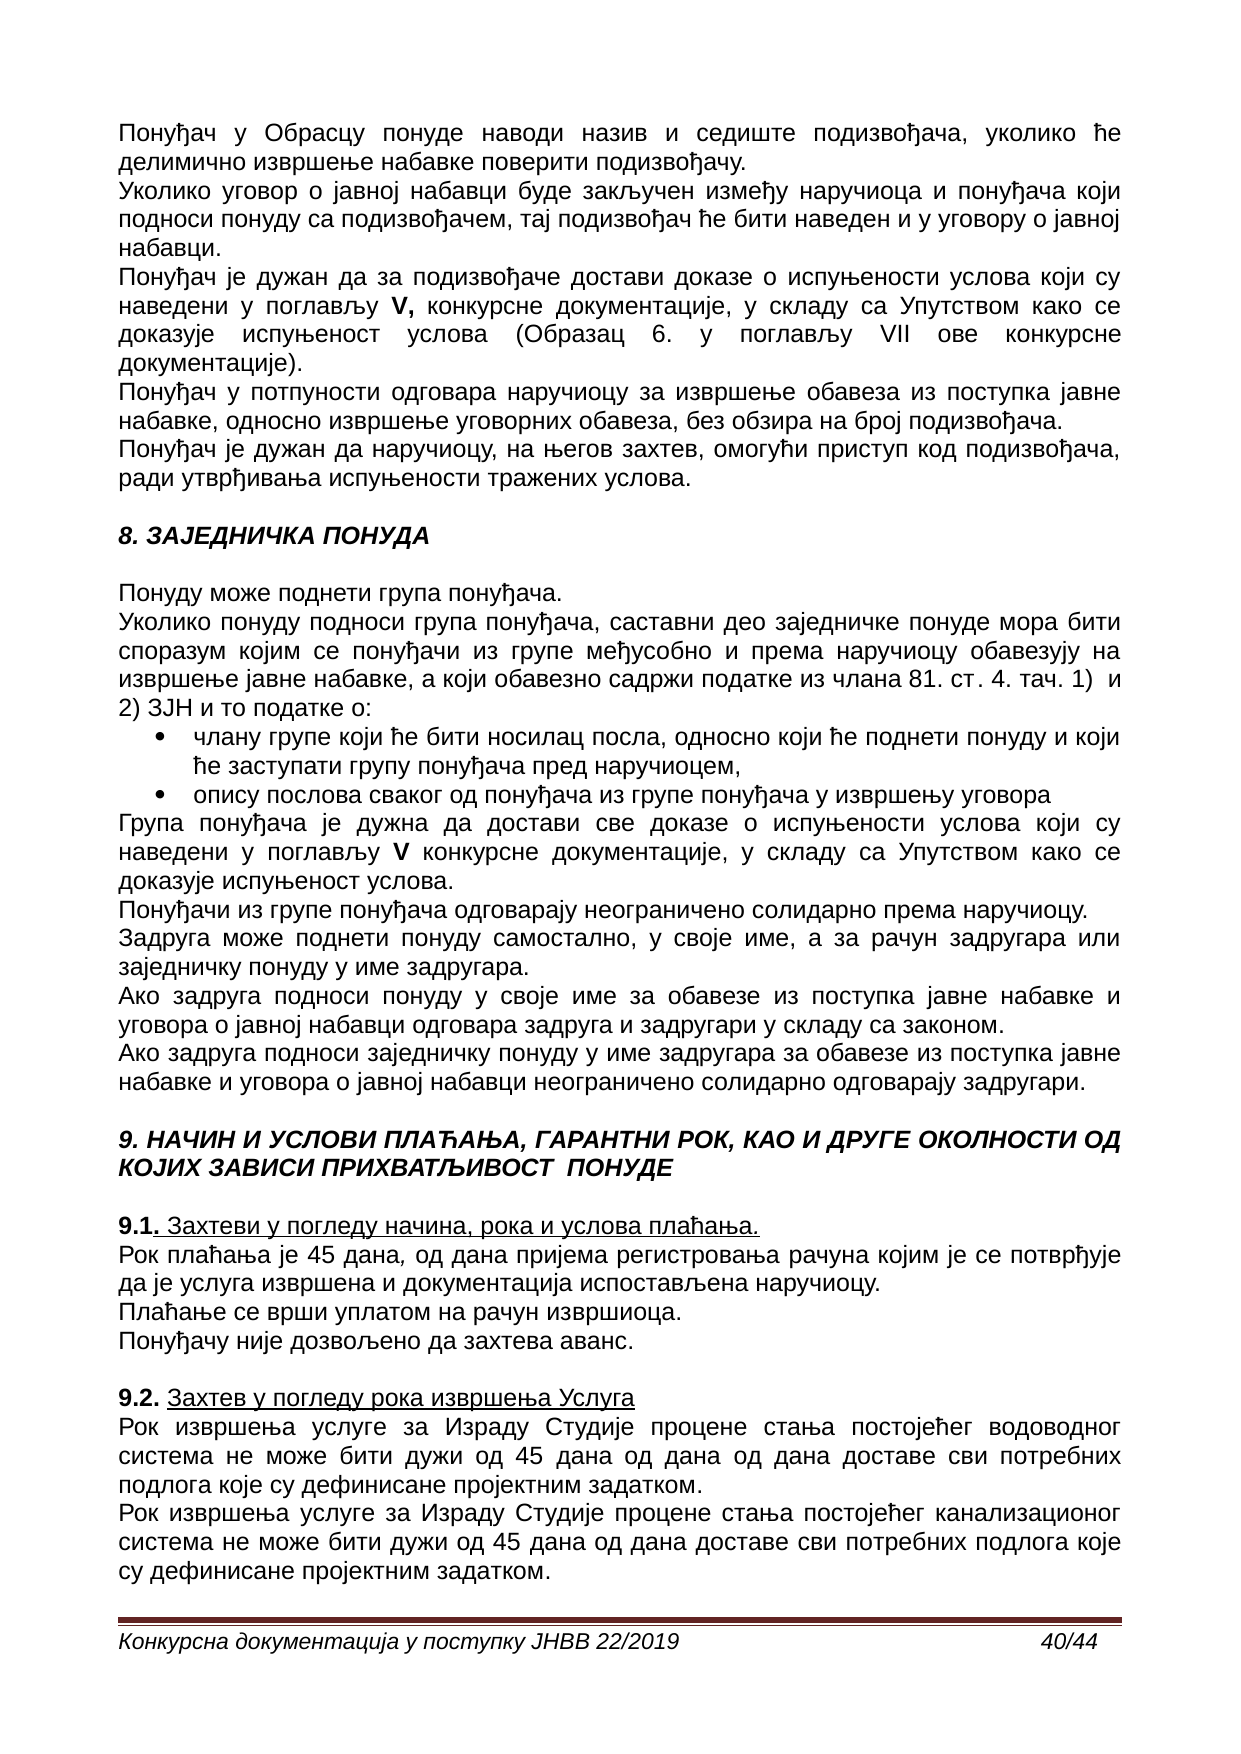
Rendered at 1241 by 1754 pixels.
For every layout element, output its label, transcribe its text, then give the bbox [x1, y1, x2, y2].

text 9.2. Захтев у погледу рока извршења Услуга [118, 1383, 1122, 1412]
text 9. НАЧИН И УСЛОВИ ПЛАЋАЊА, ГАРАНТНИ РОК, КАО И ДРУГЕ ОКОЛНОСТИ ОД КОЈИХ ЗАВИСИ ПРИХВАТЉИВОСТ ПОНУДЕ [118, 1125, 1122, 1182]
text Понуђач у потпуности одговара наручиоцу за извршење обавеза из поступка јавне набавке, односно извршење уговорних обавеза, без обзира на број подизвођача. [118, 377, 1122, 434]
text Рок извршења услуге за Израду Студије процене стања постојећег канализационог система не може бити дужи од 45 дана од дана доставе сви потребних подлога које су дефинисане пројектним задатком. [118, 1498, 1122, 1585]
text Ако задруга подноси понуду у своје име за обавезе из поступка јавне набавке и уговора о јавној набавци одговара задруга и задругари у складу са законом. [118, 981, 1122, 1038]
text Понуду може поднети група понуђача. [118, 578, 1122, 607]
text Задруга може поднети понуду самостално, у своје име, а за рачун задругара или заједничку понуду у име задругара. [118, 923, 1122, 981]
text 8. ЗАЈЕДНИЧКА ПОНУДА [118, 521, 1122, 549]
text Понуђач је дужан да за подизвођаче достави доказе о испуњености услова који су наведени у поглављу V, конкурсне документације, у складу са Упутством како се доказује испуњеност услова (Образац 6. у поглављу VII ове конкурсне документације). [118, 262, 1122, 377]
text 9.1. Захтеви у погледу начина, рока и услова плаћања. [118, 1211, 1122, 1240]
text Понуђач је дужан да наручиоцу, на његов захтев, омогући приступ код подизвођача, ради утврђивања испуњености тражених услова. [118, 434, 1122, 492]
text Уколико понуду подноси група понуђача, саставни део заједничке понуде мора бити споразум којим се понуђачи из групе међусобно и према наручиоцу обавезују на извршење јавне набавке, а који обавезно садржи податке из члана 81. ст. 4. тач. 1) и 2) ЗЈН и то податке о: [118, 607, 1122, 722]
text Уколико уговор о јавној набавци буде закључен између наручиоца и понуђача који подноси понуду са подизвођачем, тај подизвођач ће бити наведен и у уговору о јавној набавци. [118, 176, 1122, 262]
text Рок плаћања је 45 дана, од дана пријема регистровања рачуна којим је се потврђује да је услуга извршена и документација испостављена наручиоцу. [118, 1240, 1122, 1297]
text Група понуђача је дужна да достави све доказе о испуњености услова који су наведени у поглављу V конкурсне документације, у складу са Упутством како се доказује испуњеност услова. [118, 808, 1122, 895]
text Понуђачу није дозвољено да захтева аванс. [118, 1326, 1122, 1355]
text Ако задруга подноси заједничку понуду у име задругара за обавезе из поступка јавне набавке и уговора о јавној набавци неограничено солидарно одговарају задругари. [118, 1038, 1122, 1096]
text Понуђач у Обрасцу понуде наводи назив и седиште подизвођача, уколико ће делимично извршење набавке поверити подизвођачу. [118, 118, 1122, 176]
text Плаћање се врши уплатом на рачун извршиоца. [118, 1297, 1122, 1326]
text Рок извршења услуге за Израду Студије процене стања постојећег водоводног система не може бити дужи од 45 дана од дана од дана доставе сви потребних подлога које су дефинисане пројектним задатком. [118, 1412, 1122, 1498]
text Понуђачи из групе понуђача одговарају неограничено солидарно према наручиоцу. [118, 895, 1122, 923]
list члану групе који ће бити носилац посла, односно који ће поднети понуду и који ће заступати групу понуђача пред наручиоцем, [156, 722, 1122, 779]
list опису послова сваког од понуђача из групе понуђача у извршењу уговора [156, 779, 1122, 808]
